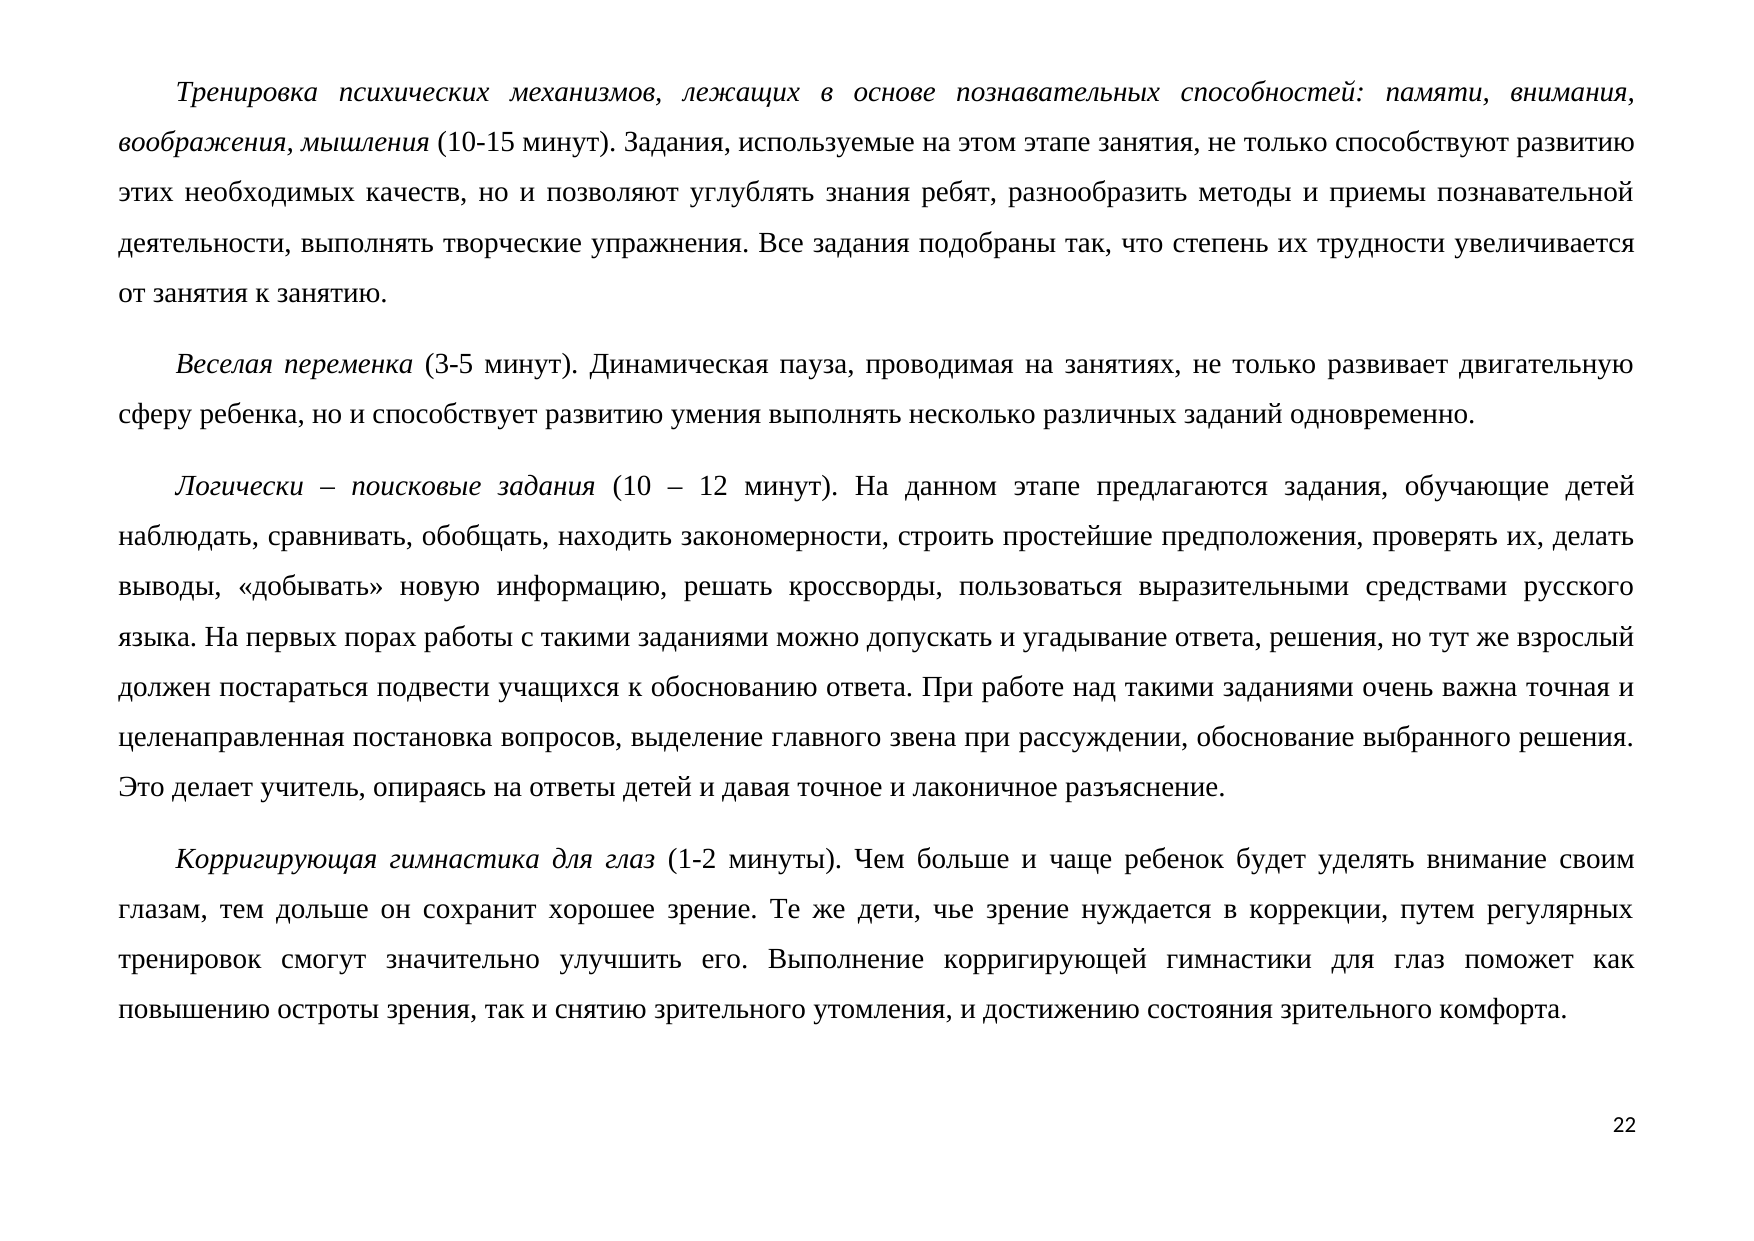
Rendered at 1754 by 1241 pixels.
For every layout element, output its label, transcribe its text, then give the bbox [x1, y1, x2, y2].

text Корригирующая гимнастика для глаз (1-2 минуты). Чем больше и чаще ребенок будет уделять внимание своим глазам, тем дольше он сохранит хорошее зрение. Те же дети, чье зрение нуждается в коррекции, путем регулярных тренировок смогут значительно улучшить его. Выполнение корригирующей гимнастики для глаз поможет как повышению остроты зрения, так и снятию зрительного утомления, и достижению состояния зрительного комфорта. [118, 841, 1636, 1025]
text Логически – поисковые задания (10 – 12 минут). На данном этапе предлагаются задания, обучающие детей наблюдать, сравнивать, обобщать, находить закономерности, строить простейшие предположения, проверять их, делать выводы, «добывать» новую информацию, решать кроссворды, пользоваться выразительными средствами русского языка. На первых порах работы с такими заданиями можно допускать и угадывание ответа, решения, но тут же взрослый должен постараться подвести учащихся к обоснованию ответа. При работе над такими заданиями очень важна точная и целенаправленная постановка вопросов, выделение главного звена при рассуждении, обоснование выбранного решения. Это делает учитель, опираясь на ответы детей и давая точное и лаконичное разъяснение. [118, 468, 1636, 803]
text Тренировка психических механизмов, лежащих в основе познавательных способностей: памяти, внимания, воображения, мышления (10-15 минут). Задания, используемые на этом этапе занятия, не только способствуют развитию этих необходимых качеств, но и позволяют углублять знания ребят, разнообразить методы и приемы познавательной деятельности, выполнять творческие упражнения. Все задания подобраны так, что степень их трудности увеличивается от занятия к занятию. [118, 74, 1636, 309]
text Веселая переменка (3-5 минут). Динамическая пауза, проводимая на занятиях, не только развивает двигательную сферу ребенка, но и способствует развитию умения выполнять несколько различных заданий одновременно. [118, 346, 1636, 430]
